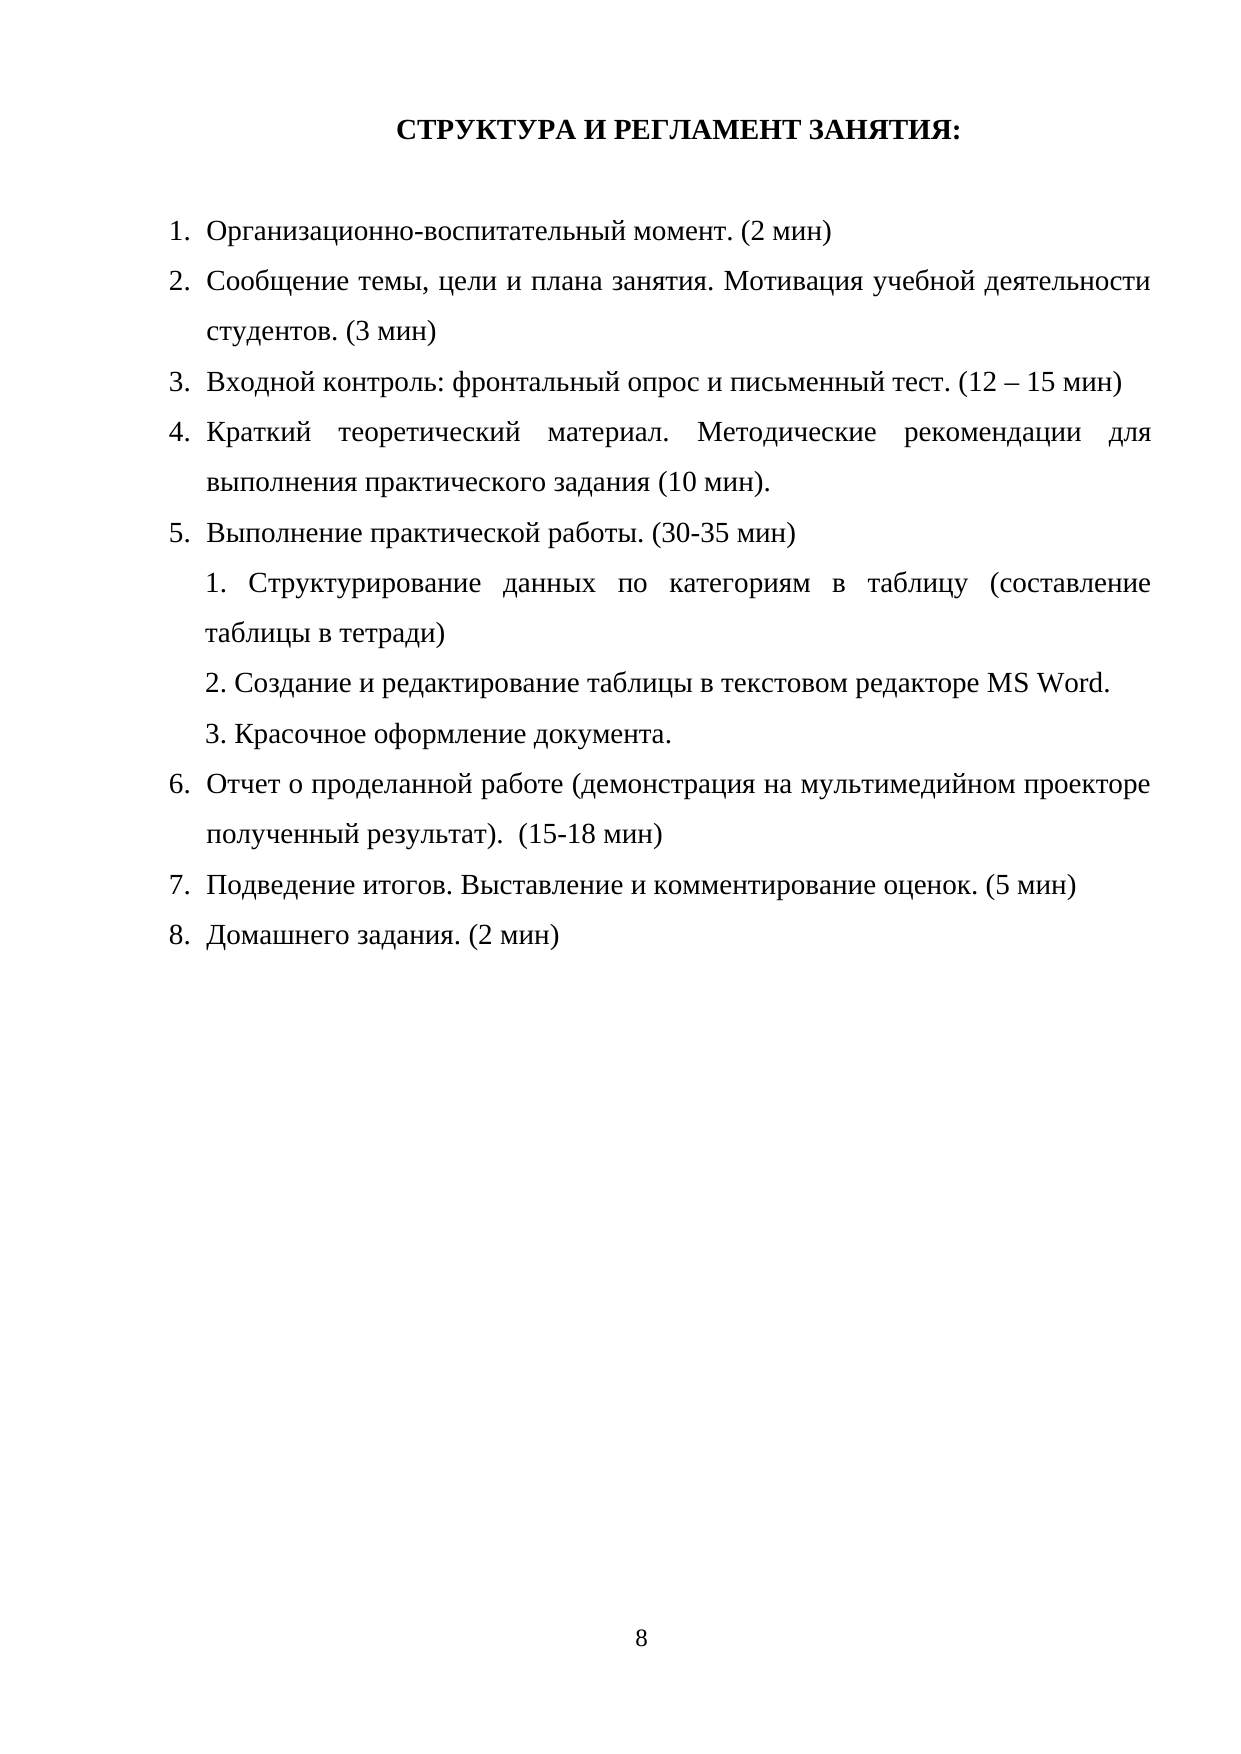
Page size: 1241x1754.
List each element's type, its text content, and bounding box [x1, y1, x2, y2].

text СТРУКТУРА И РЕГЛАМЕНТ ЗАНЯТИЯ: [206, 112, 1152, 146]
list Подведение итогов. Выставление и комментирование оценок. (5 мин) [169, 867, 1152, 900]
list Выполнение практической работы. (30-35 мин) [169, 515, 1152, 548]
list Отчет о проделанной работе (демонстрация на мультимедийном проекторе полученный результат). (15-18 мин) [169, 766, 1152, 850]
list Домашнего задания. (2 мин) [169, 917, 1152, 951]
text 2. Создание и редактирование таблицы в текстовом редакторе MS Word. [205, 666, 1152, 699]
text 3. Красочное оформление документа. [205, 716, 1152, 749]
list Входной контроль: фронтальный опрос и письменный тест. (12 – 15 мин) [169, 364, 1152, 397]
text 1. Структурирование данных по категориям в таблицу (составление таблицы в тетради) [205, 565, 1152, 649]
list Краткий теоретический материал. Методические рекомендации для выполнения практического задания (10 мин). [169, 414, 1152, 498]
list Организационно-воспитательный момент. (2 мин) [169, 213, 1152, 246]
list Сообщение темы, цели и плана занятия. Мотивация учебной деятельности студентов. (3 мин) [169, 263, 1152, 347]
